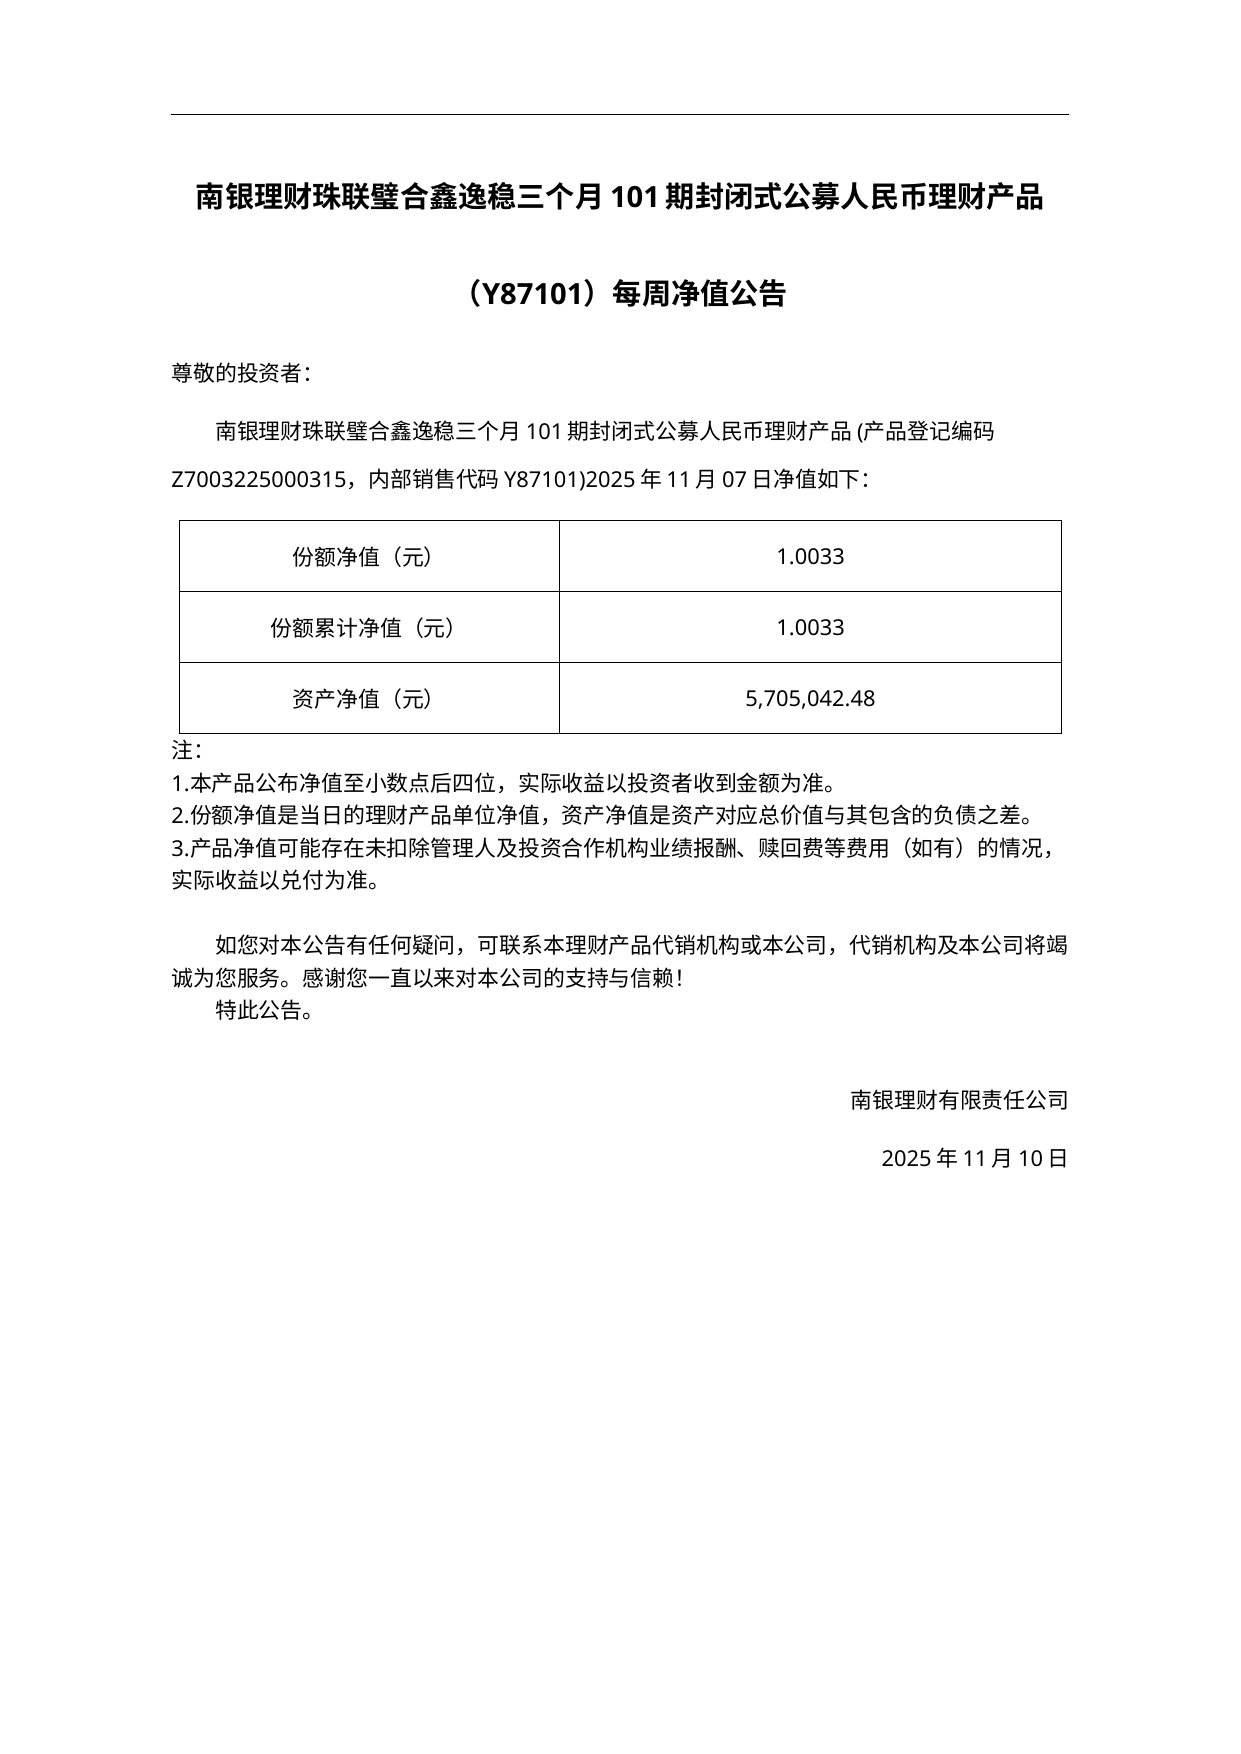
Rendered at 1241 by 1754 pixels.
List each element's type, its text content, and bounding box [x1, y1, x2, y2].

text 南银理财珠联璧合鑫逸稳三个月101期封闭式公募人民币理财产品（Y87101）每周净值公告 [171, 162, 1069, 324]
text 南银理财珠联璧合鑫逸稳三个月101期封闭式公募人民币理财产品 (产品登记编码Z7003225000315，内部销售代码Y87101)2025年11月07日净值如下： [171, 413, 1069, 494]
text 特此公告。 [171, 993, 1069, 1025]
table_header 份额净值（元） [180, 521, 559, 591]
text 注： [171, 733, 1069, 765]
table_cell 1.0033 [560, 592, 1061, 662]
text 2.份额净值是当日的理财产品单位净值，资产净值是资产对应总价值与其包含的负债之差。 [171, 798, 1069, 830]
text 1.本产品公布净值至小数点后四位，实际收益以投资者收到金额为准。 [171, 765, 1069, 798]
text 如您对本公告有任何疑问，可联系本理财产品代销机构或本公司，代销机构及本公司将竭诚为您服务。感谢您一直以来对本公司的支持与信赖！ [171, 928, 1069, 993]
table_cell 5,705,042.48 [560, 663, 1061, 733]
text 南银理财有限责任公司 [171, 1082, 1069, 1115]
table_cell 资产净值（元） [180, 663, 559, 733]
table_header 1.0033 [560, 521, 1061, 591]
table_cell 份额累计净值（元） [180, 592, 559, 662]
text 2025年11月10日 [171, 1140, 1069, 1173]
text 3.产品净值可能存在未扣除管理人及投资合作机构业绩报酬、赎回费等费用（如有）的情况，实际收益以兑付为准。 [171, 830, 1069, 895]
text 尊敬的投资者： [171, 355, 1069, 388]
